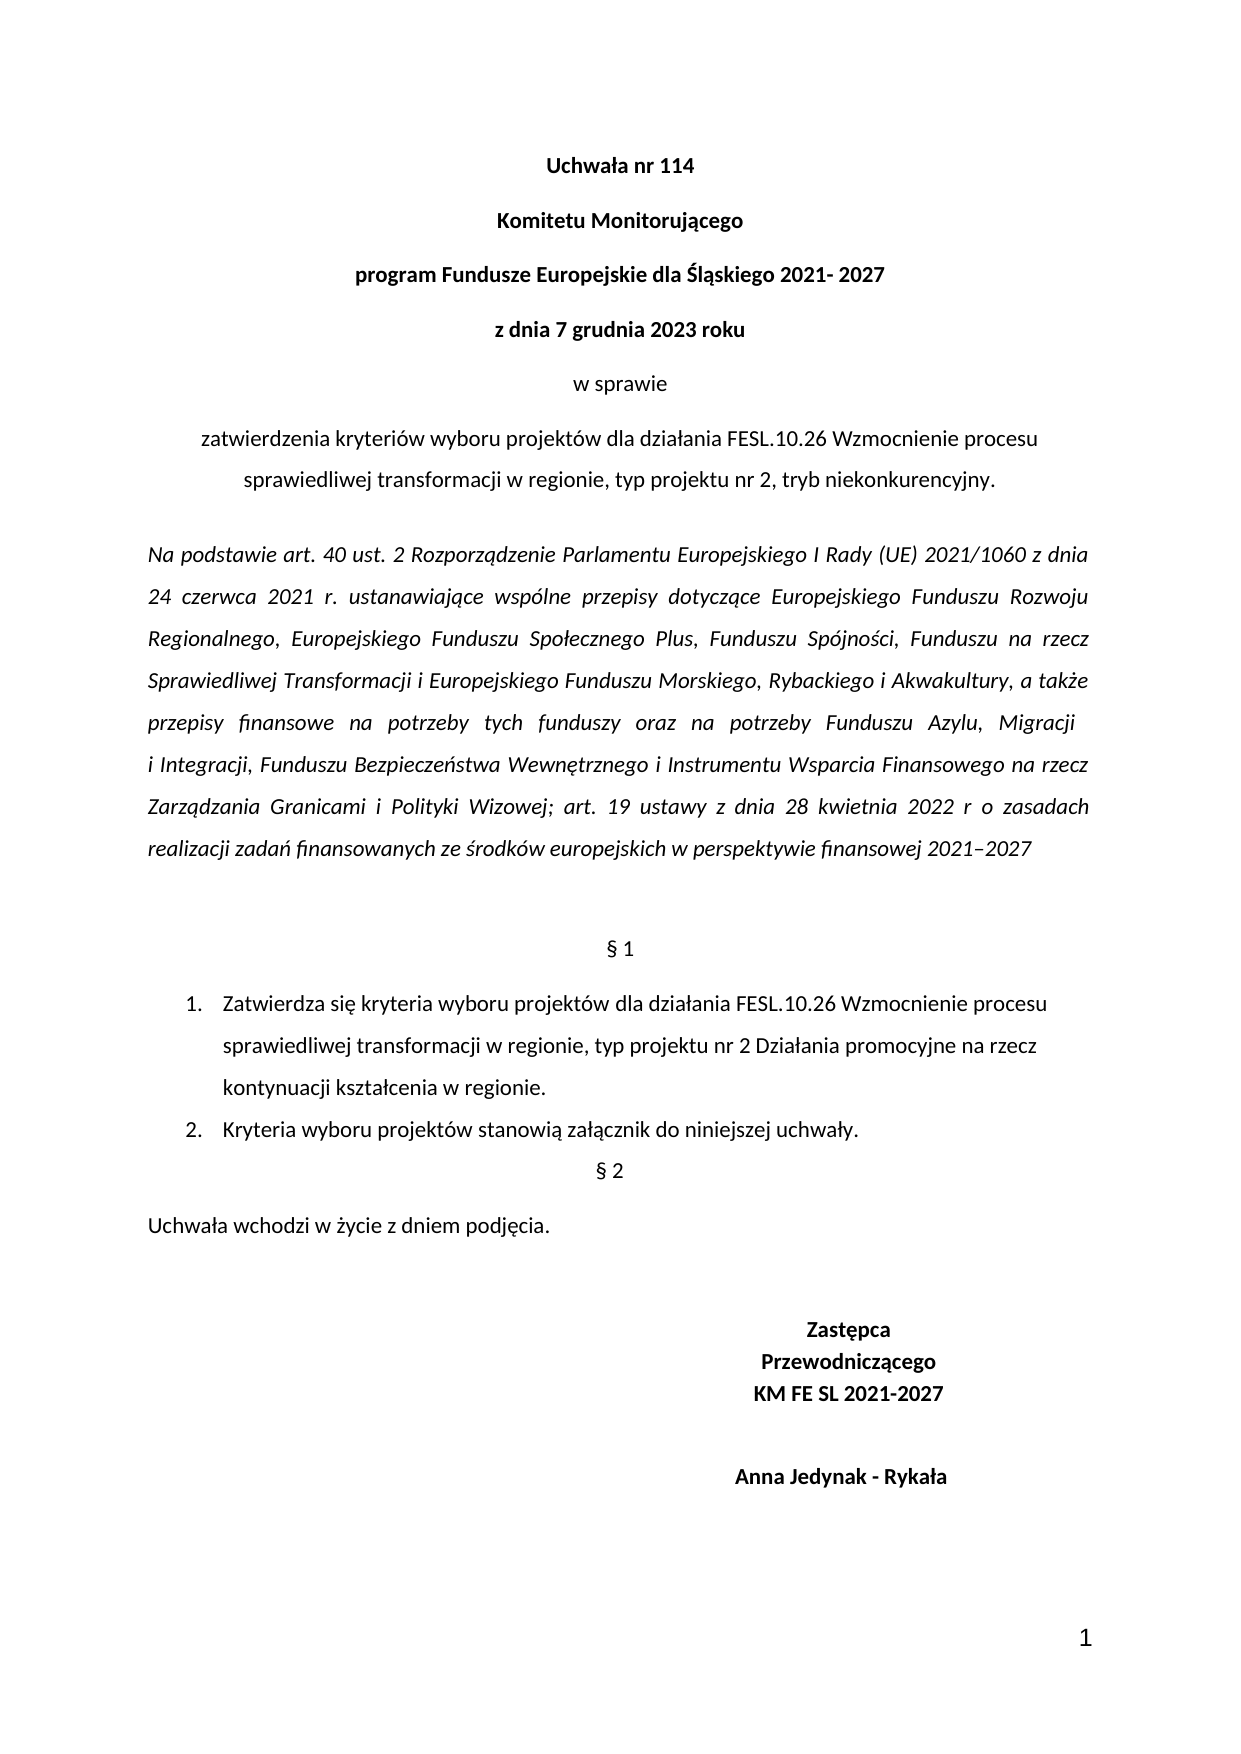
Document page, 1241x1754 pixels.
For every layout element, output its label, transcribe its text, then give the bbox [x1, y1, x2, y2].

text Zastępca Przewodniczącego KM FE SL 2021-2027 [738, 1282, 960, 1408]
list Zatwierdza się kryteria wyboru projektów dla działania FESL.10.26 Wzmocnienie procesu sprawiedliwej transformacji w regionie, typ projektu nr 2 Działania promocyjne na rzecz kontynuacji kształcenia w regionie. [185, 989, 1093, 1101]
text Komitetu Monitorującego [148, 206, 1093, 234]
text z dnia 7 grudnia 2023 roku [148, 315, 1093, 343]
text program Fundusze Europejskie dla Śląskiego 2021- 2027 [148, 260, 1093, 288]
text Uchwała nr 114 [148, 151, 1093, 179]
text zatwierdzenia kryteriów wyboru projektów dla działania FESL.10.26 Wzmocnienie procesu sprawiedliwej transformacji w regionie, typ projektu nr 2, tryb niekonkurencyjny. [148, 424, 1093, 494]
text § 1 [148, 934, 1093, 962]
text w sprawie [148, 369, 1093, 397]
text Na podstawie art. 40 ust. 2 Rozporządzenie Parlamentu Europejskiego I Rady (UE) 2021/1060 z dnia 24 czerwca 2021 r. ustanawiające wspólne przepisy dotyczące Europejskiego Funduszu Rozwoju Regionalnego, Europejskiego Funduszu Społecznego Plus, Funduszu Spójności, Funduszu na rzecz Sprawiedliwej Transformacji i Europejskiego Funduszu Morskiego, Rybackiego i Akwakultury, a także przepisy finansowe na potrzeby tych funduszy oraz na potrzeby Funduszu Azylu, Migracji i Integracji, Funduszu Bezpieczeństwa Wewnętrznego i Instrumentu Wsparcia Finansowego na rzecz Zarządzania Granicami i Polityki Wizowej; art. 19 ustawy z dnia 28 kwietnia 2022 r o zasadach realizacji zadań finansowanych ze środków europejskich w perspektywie finansowej 2021–2027 [148, 541, 1093, 862]
text Anna Jedynak - Rykała [590, 1462, 1093, 1490]
list Kryteria wyboru projektów stanowią załącznik do niniejszej uchwały. [185, 1115, 1093, 1143]
list § 2 [516, 1157, 1093, 1185]
text Uchwała wchodzi w życie z dniem podjęcia. [148, 1211, 1093, 1239]
